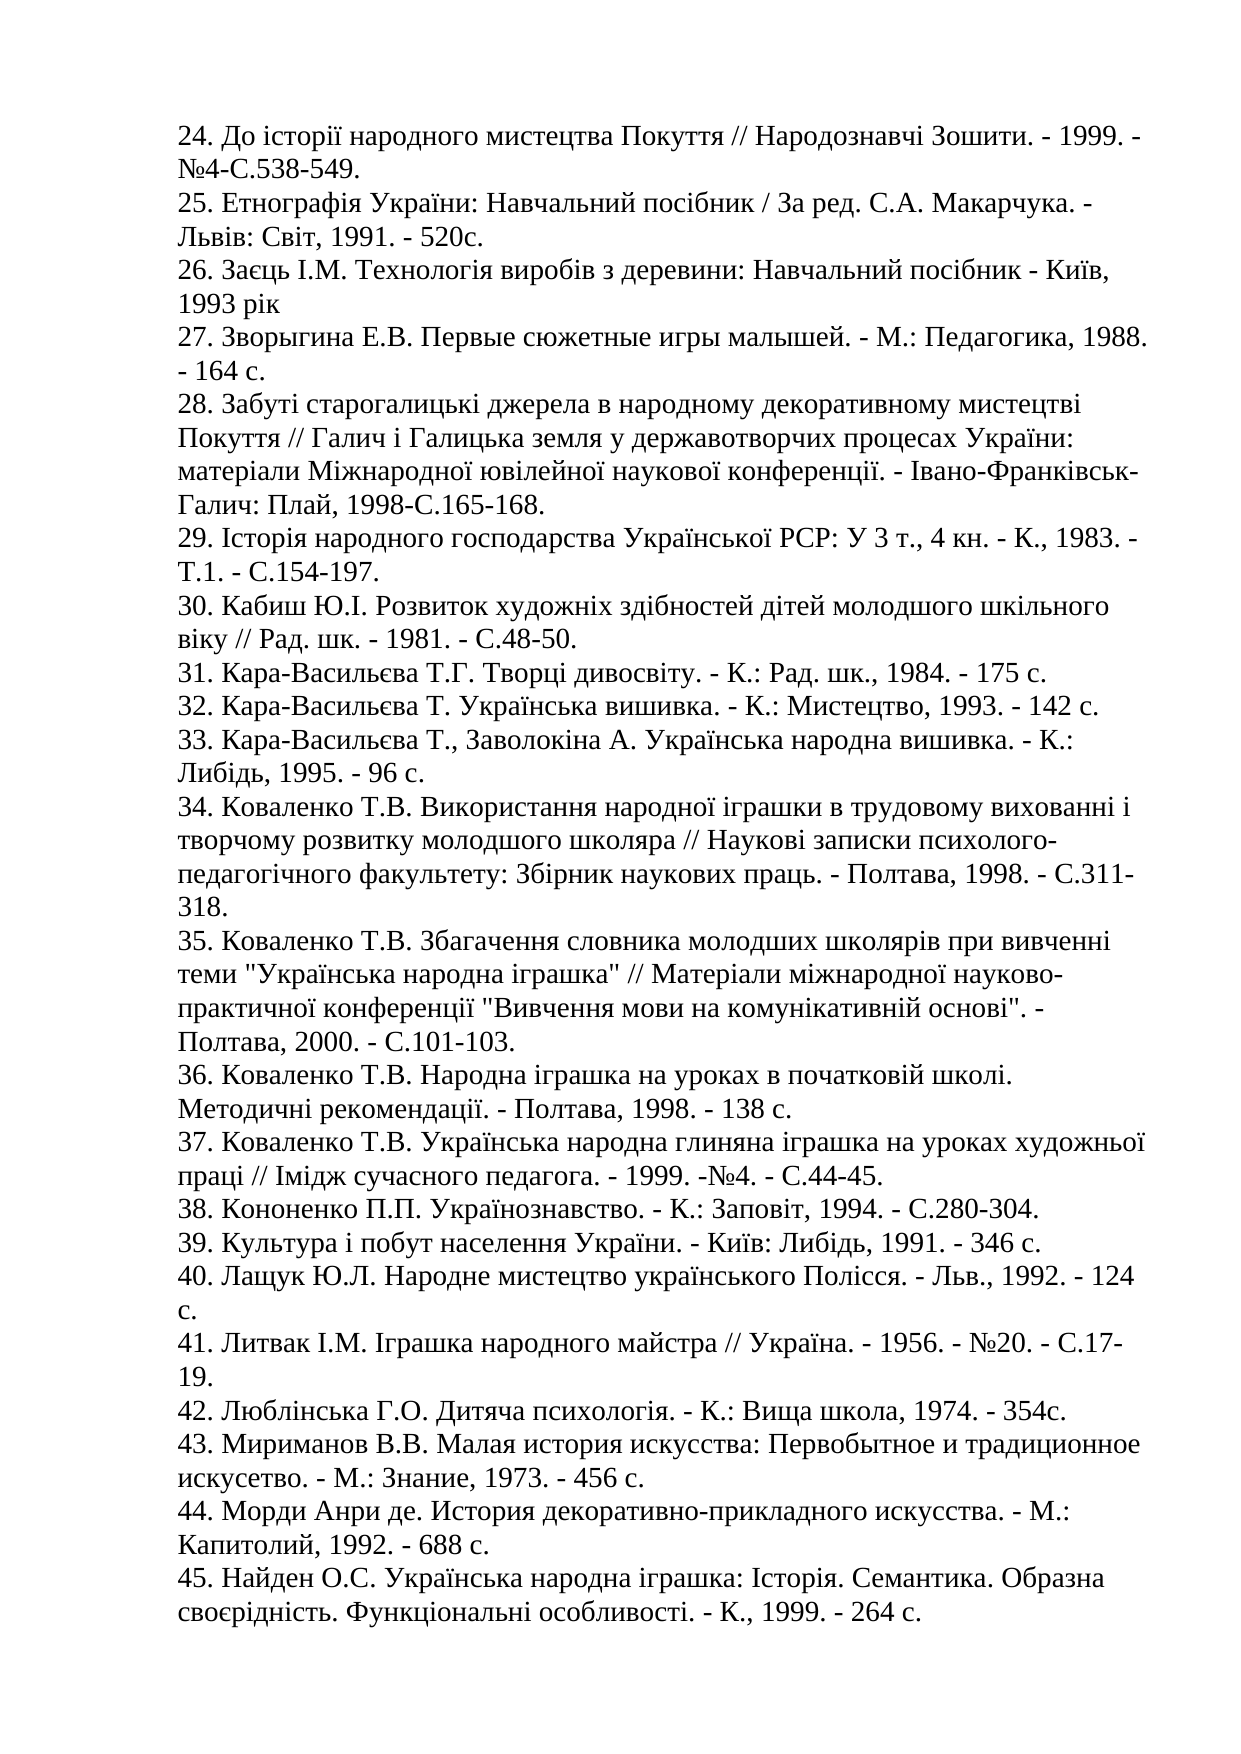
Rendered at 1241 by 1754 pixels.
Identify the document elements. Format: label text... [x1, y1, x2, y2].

text 30. Кабиш Ю.І. Розвиток художніх здібностей дітей молодшого шкільного віку // Рад. шк. - 1981. - С.48-50. [177, 588, 1152, 655]
text 31. Кара-Васильєва Т.Г. Творці дивосвіту. - К.: Рад. шк., 1984. - 175 с. [177, 655, 1152, 688]
text 44. Морди Анри де. История декоративно-прикладного искусства. - М.: Капитолий, 1992. - 688 с. [177, 1493, 1152, 1560]
text 36. Коваленко Т.В. Народна іграшка на уроках в початковій школі. Методичні рекомендації. - Полтава, 1998. - 138 с. [177, 1057, 1152, 1124]
text 26. Заєць І.М. Технологія виробів з деревини: Навчальний посібник - Київ, 1993 рік [177, 252, 1152, 319]
text 43. Мириманов В.В. Малая история искусства: Первобытное и традиционное искусетво. - М.: Знание, 1973. - 456 с. [177, 1426, 1152, 1493]
text 32. Кара-Васильєва Т. Українська вишивка. - К.: Мистецтво, 1993. - 142 с. [177, 688, 1152, 722]
text 37. Коваленко Т.В. Українська народна глиняна іграшка на уроках художньої праці // Імідж сучасного педагога. - 1999. -№4. - С.44-45. [177, 1124, 1152, 1191]
text 39. Культура і побут населення України. - Київ: Либідь, 1991. - 346 с. [177, 1225, 1152, 1258]
text 41. Литвак І.М. Іграшка народного майстра // Україна. - 1956. - №20. - С.17-19. [177, 1326, 1152, 1393]
text 45. Найден О.С. Українська народна іграшка: Історія. Семантика. Образна своєрідність. Функціональні особливості. - К., 1999. - 264 с. [177, 1560, 1152, 1627]
text 33. Кара-Васильєва Т., Заволокіна А. Українська народна вишивка. - К.: Либідь, 1995. - 96 с. [177, 722, 1152, 789]
text 38. Кононенко П.П. Українознавство. - К.: Заповіт, 1994. - С.280-304. [177, 1191, 1152, 1225]
text 29. Історія народного господарства Української РСР: У 3 т., 4 кн. - К., 1983. - Т.1. - С.154-197. [177, 521, 1152, 588]
text 27. Зворыгина Е.В. Первые сюжетные игры малышей. - М.: Педагогика, 1988. - 164 с. [177, 319, 1152, 386]
text 35. Коваленко Т.В. Збагачення словника молодших школярів при вивченні теми "Українська народна іграшка" // Матеріали міжнародної науково-практичної конференції "Вивчення мови на комунікативній основі". - Полтава, 2000. - С.101-103. [177, 923, 1152, 1057]
text 40. Лащук Ю.Л. Народне мистецтво українського Полісся. - Льв., 1992. - 124 с. [177, 1258, 1152, 1326]
text 34. Коваленко Т.В. Використання народної іграшки в трудовому вихованні і творчому розвитку молодшого школяра // Наукові записки психолого-педагогічного факультету: Збірник наукових праць. - Полтава, 1998. - С.311-318. [177, 789, 1152, 923]
text 28. Забуті старогалицькі джерела в народному декоративному мистецтві Покуття // Галич і Галицька земля у державотворчих процесах України: матеріали Міжнародної ювілейної наукової конференції. - Івано-Франківськ-Галич: Плай, 1998-С.165-168. [177, 386, 1152, 521]
text 42. Люблінська Г.О. Дитяча психологія. - К.: Вища школа, 1974. - 354с. [177, 1393, 1152, 1426]
text 25. Етнографія України: Навчальний посібник / За ред. С.А. Макарчука. - Львів: Світ, 1991. - 520с. [177, 185, 1152, 252]
text 24. До історії народного мистецтва Покуття // Народознавчі Зошити. - 1999. - №4-С.538-549. [177, 118, 1152, 185]
